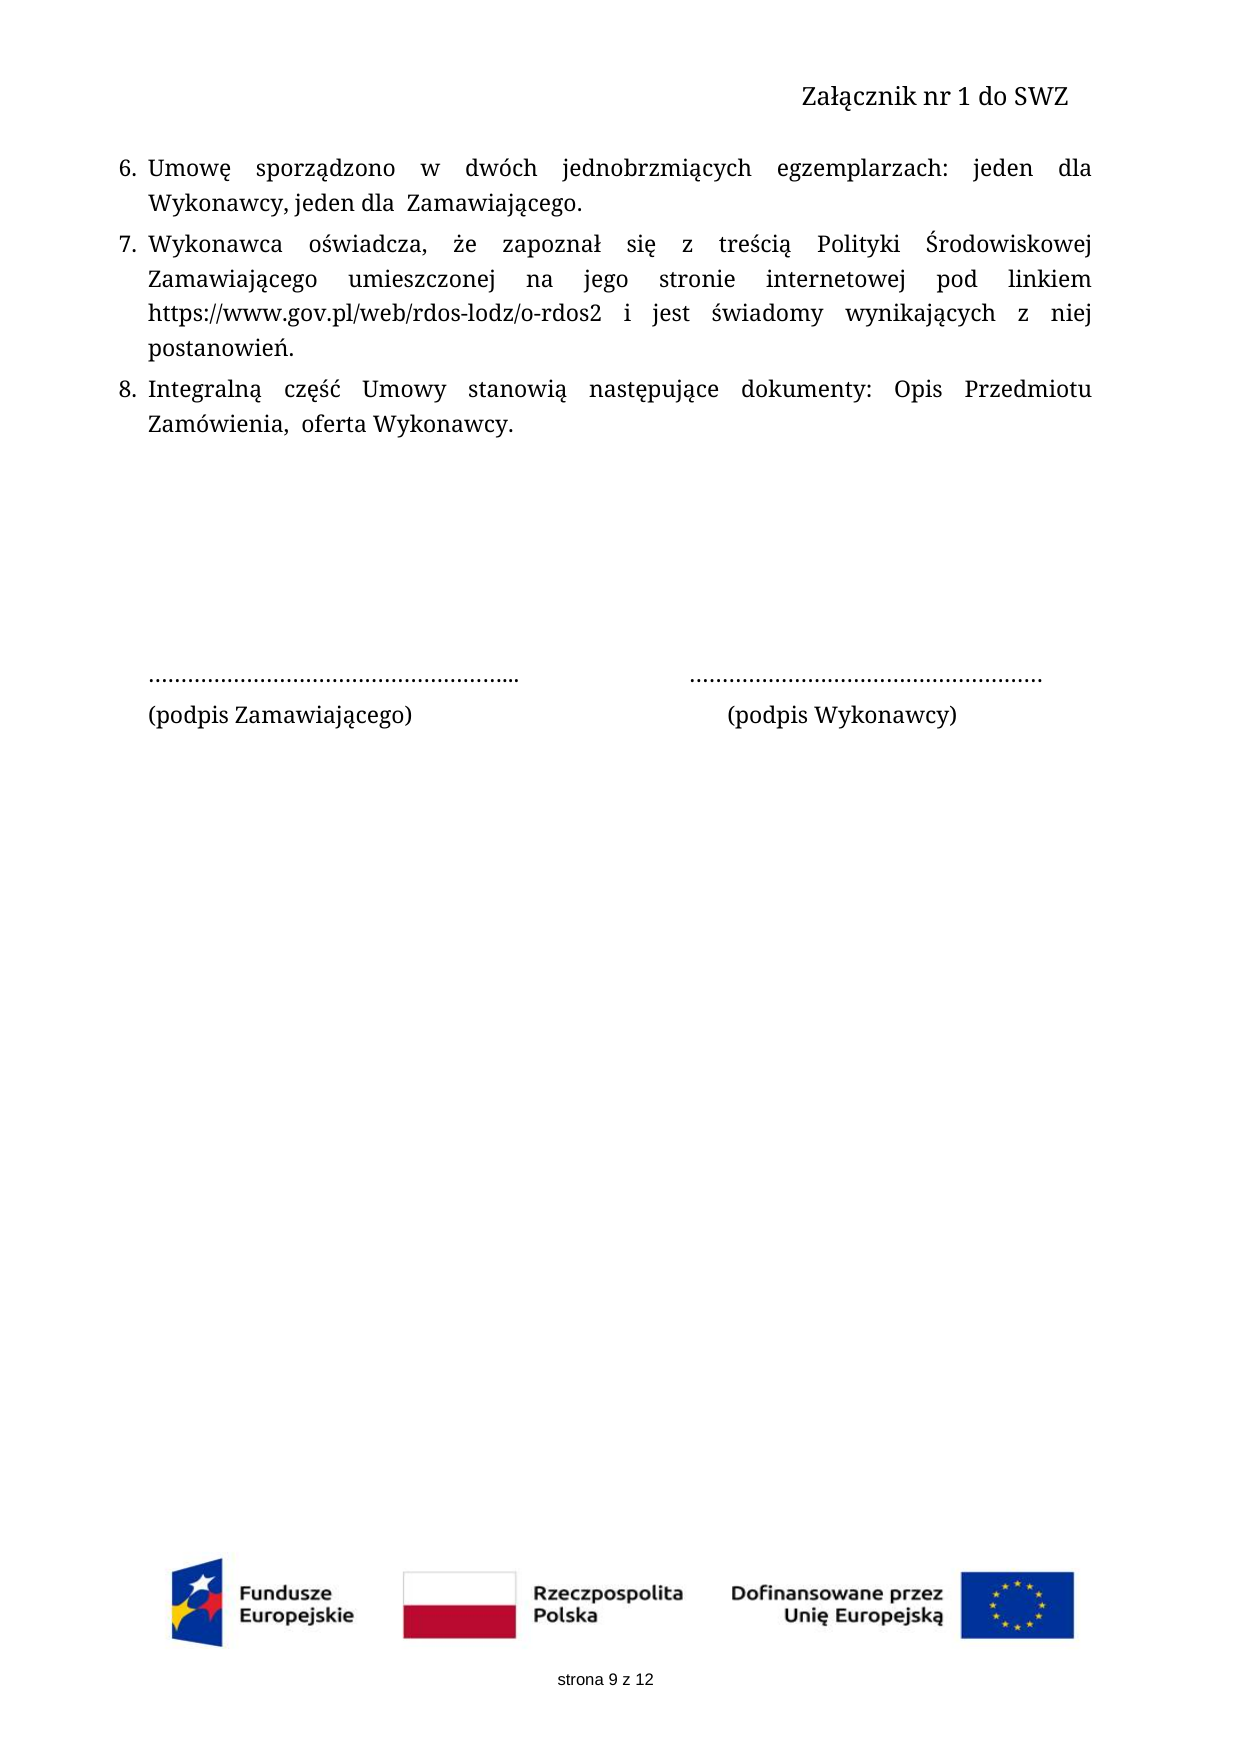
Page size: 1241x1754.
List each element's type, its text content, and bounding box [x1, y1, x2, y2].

list Integralną część Umowy stanowią następujące dokumenty: Opis Przedmiotu Zamówienia, oferta Wykonawcy. [118, 373, 1093, 439]
list Wykonawca oświadcza, że zapoznał się z treścią Polityki Środowiskowej Zamawiającego umieszczonej na jego stronie internetowej pod linkiem https://www.gov.pl/web/rdos-lodz/o-rdos2 i jest świadomy wynikających z niej postanowień. [118, 228, 1093, 363]
text ………………………………………………... ……………………………………………… [118, 658, 1093, 689]
picture [147, 1536, 1099, 1669]
text (podpis Zamawiającego) (podpis Wykonawcy) [118, 699, 1093, 730]
list Umowę sporządzono w dwóch jednobrzmiących egzemplarzach: jeden dla Wykonawcy, jeden dla Zamawiającego. [118, 152, 1093, 218]
